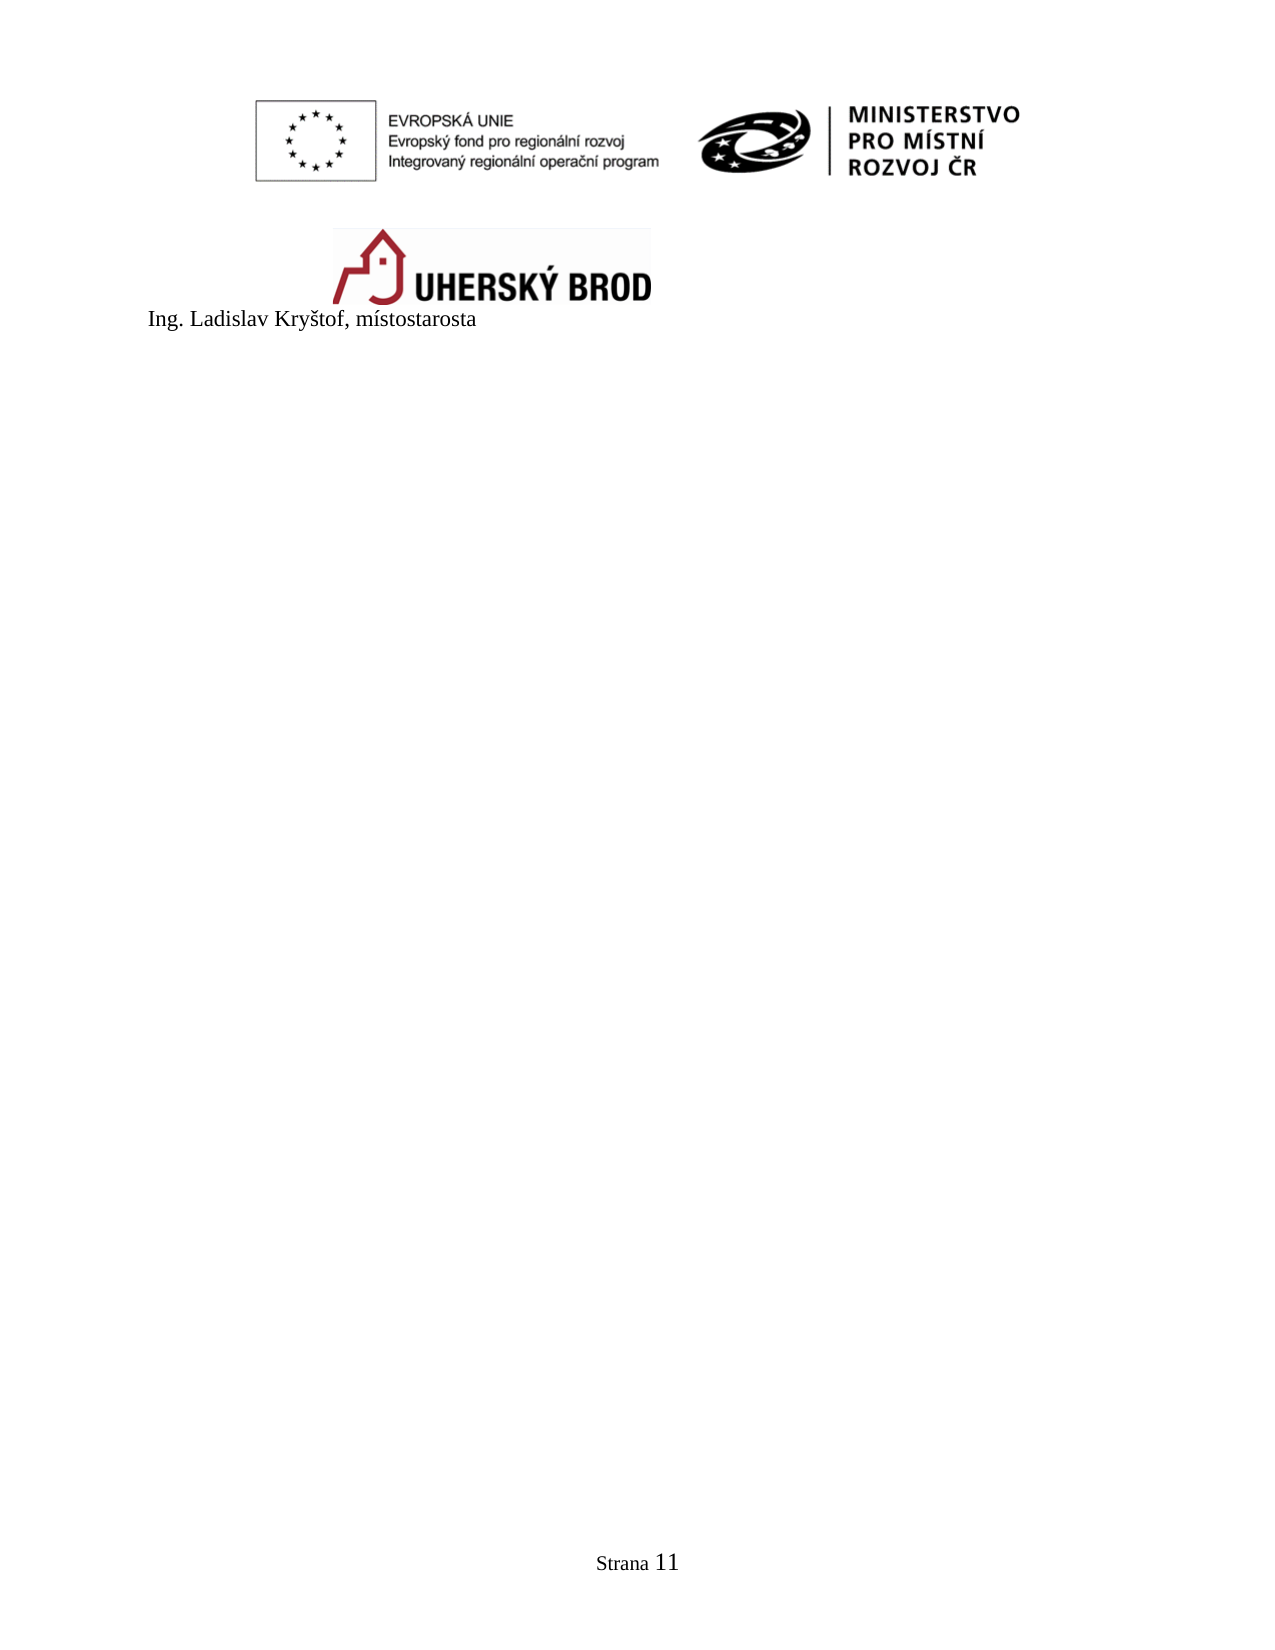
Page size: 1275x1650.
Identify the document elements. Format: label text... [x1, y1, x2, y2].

picture [229, 73, 1046, 208]
text Ing. Ladislav Kryštof, místostarosta [148, 237, 1137, 331]
picture [332, 228, 651, 237]
